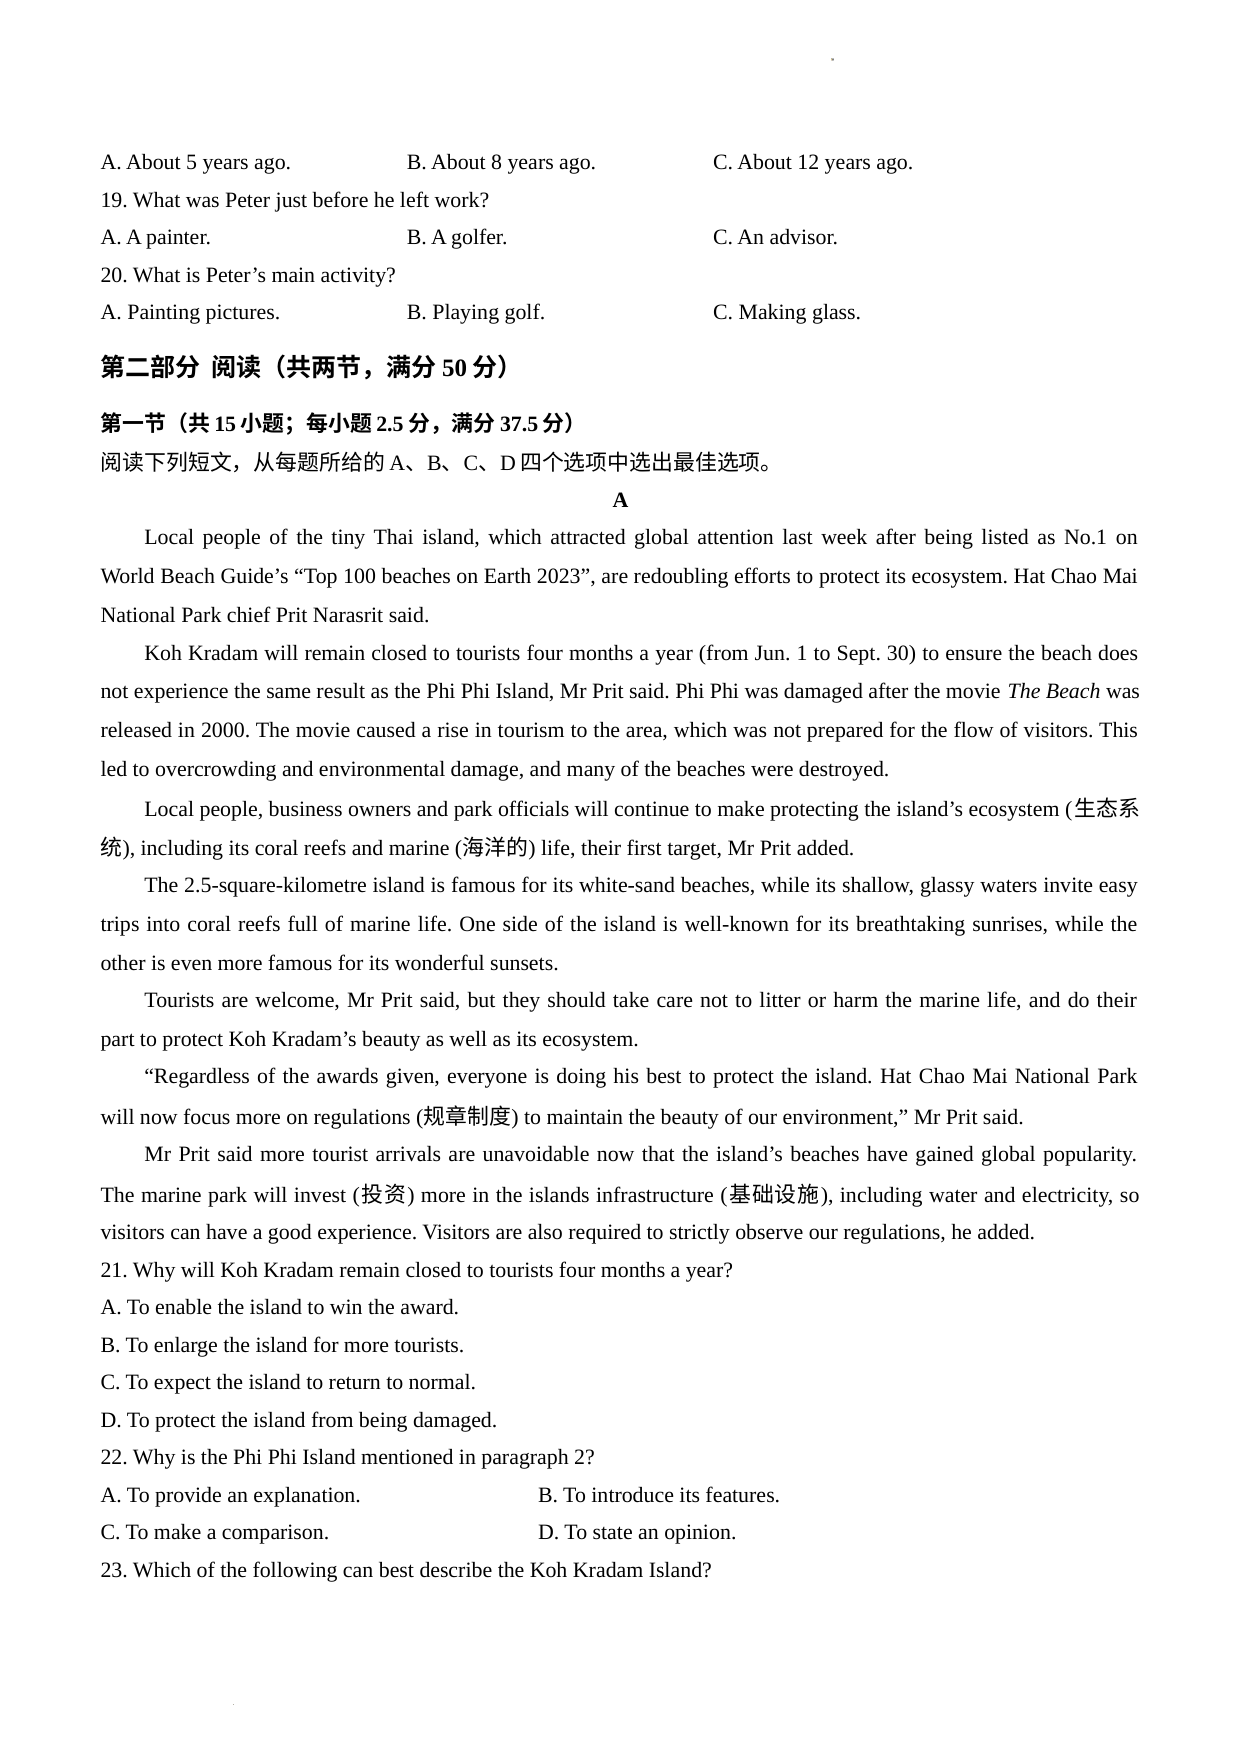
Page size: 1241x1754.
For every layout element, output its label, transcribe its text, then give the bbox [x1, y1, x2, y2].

text 20. What is Peter’s main activity? [100, 258, 1140, 291]
text Local people of the tiny Thai island, which attracted global attention last week after being listed as No.1 on World Beach Guide’s “Top 100 beaches on Earth 2023”, are redoubling efforts to protect its ecosystem. Hat Chao Mai National Park chief Prit Narasrit said. [100, 520, 1140, 631]
text 第一节（共15小题；每小题2.5分，满分37.5分） [100, 405, 1140, 438]
text A [100, 483, 1140, 515]
text A. To provide an explanation. B. To introduce its features. [100, 1478, 1140, 1510]
text 第二部分 阅读（共两节，满分50分） [100, 333, 1140, 398]
text Mr Prit said more tourist arrivals are unavoidable now that the island’s beaches have gained global popularity. The marine park will invest (投资) more in the islands infrastructure (基础设施), including water and electricity, so visitors can have a good experience. Visitors are also required to strictly observe our regulations, he added. [100, 1137, 1140, 1248]
text Local people, business owners and park officials will continue to make protecting the island’s ecosystem (生态系统), including its coral reefs and marine (海洋的) life, their first target, Mr Prit added. [100, 790, 1140, 862]
text B. To enlarge the island for more tourists. [100, 1328, 1140, 1360]
text 23. Which of the following can best describe the Koh Kradam Island? [100, 1553, 1140, 1585]
text A. To enable the island to win the award. [100, 1290, 1140, 1323]
text A. About 5 years ago. B. About 8 years ago. C. About 12 years ago. [100, 146, 1140, 178]
text The 2.5-square-kilometre island is famous for its white-sand beaches, while its shallow, glassy waters invite easy trips into coral reefs full of marine life. One side of the island is well-known for its breathtaking sunrises, while the other is even more famous for its wonderful sunsets. [100, 868, 1140, 978]
text “Regardless of the awards given, everyone is doing his best to protect the island. Hat Chao Mai National Park will now focus more on regulations (规章制度) to maintain the beauty of our environment,” Mr Prit said. [100, 1060, 1140, 1131]
text Tourists are welcome, Mr Prit said, but they should take care not to litter or harm the marine life, and do their part to protect Koh Kradam’s beauty as well as its ecosystem. [100, 983, 1140, 1055]
text D. To protect the island from being damaged. [100, 1403, 1140, 1435]
text C. To make a comparison. D. To state an opinion. [100, 1515, 1140, 1548]
text 21. Why will Koh Kradam remain closed to tourists four months a year? [100, 1253, 1140, 1285]
text A. A painter. B. A golfer. C. An advisor. [100, 221, 1140, 253]
text 22. Why is the Phi Phi Island mentioned in paragraph 2? [100, 1440, 1140, 1473]
text C. To expect the island to return to normal. [100, 1365, 1140, 1398]
text A. Painting pictures. B. Playing golf. C. Making glass. [100, 296, 1140, 328]
text 阅读下列短文，从每题所给的A、B、C、D四个选项中选出最佳选项。 [100, 444, 1140, 477]
text Koh Kradam will remain closed to tourists four months a year (from Jun. 1 to Sept. 30) to ensure the beach does not experience the same result as the Phi Phi Island, Mr Prit said. Phi Phi was damaged after the movie The Beach was released in 2000. The movie caused a rise in tourism to the area, which was not prepared for the flow of visitors. This led to overcrowding and environmental damage, and many of the beaches were destroyed. [100, 636, 1140, 785]
text 19. What was Peter just before he left work? [100, 183, 1140, 216]
